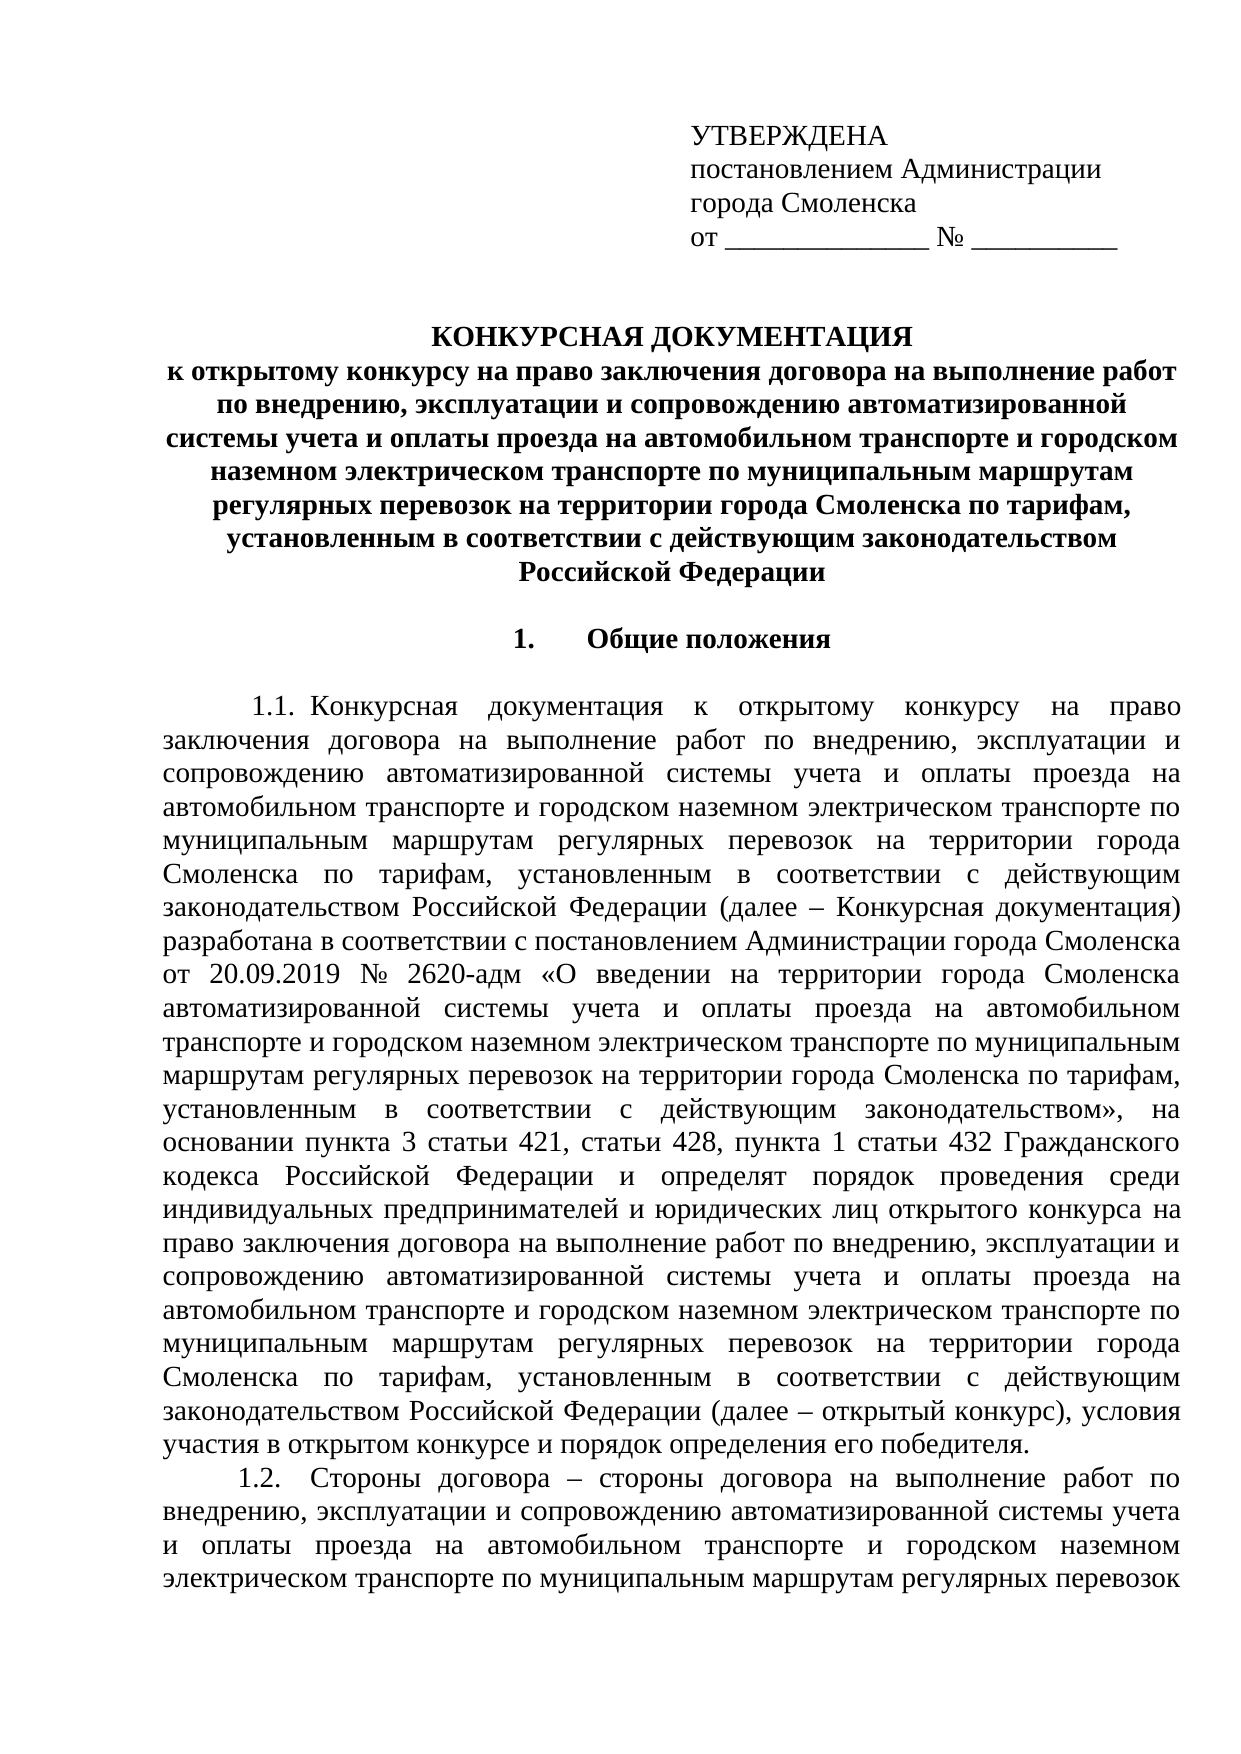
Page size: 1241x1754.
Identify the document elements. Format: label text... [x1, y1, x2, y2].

text к открытому конкурсу на право заключения договора на выполнение работ по внедрению, эксплуатации и сопровождению автоматизированной системы учета и оплаты проезда на автомобильном транспорте и городском наземном электрическом транспорте по муниципальным маршрутам регулярных перевозок на территории города Смоленска по тарифам, установленным в соответствии с действующим законодательством Российской Федерации [162, 353, 1181, 588]
table_header УТВЕРЖДЕНА постановлением Администрации города Смоленска от ______________ № __________ [679, 118, 1136, 252]
list Конкурсная документация к открытому конкурсу на право заключения договора на выполнение работ по внедрению, эксплуатации и сопровождению автоматизированной системы учета и оплаты проезда на автомобильном транспорте и городском наземном электрическом транспорте по муниципальным маршрутам регулярных перевозок на территории города Смоленска по тарифам, установленным в соответствии с действующим законодательством Российской Федерации (далее – Конкурсная документация) разработана в соответствии с постановлением Администрации города Смоленска от 20.09.2019 № 2620-адм «О введении на территории города Смоленска автоматизированной системы учета и оплаты проезда на автомобильном транспорте и городском наземном электрическом транспорте по муниципальным маршрутам регулярных перевозок на территории города Смоленска по тарифам, установленным в соответствии с действующим законодательством», на основании пункта 3 статьи 421, статьи 428, пункта 1 статьи 432 Гражданского кодекса Российской Федерации и определят порядок проведения среди индивидуальных предпринимателей и юридических лиц открытого конкурса на право заключения договора на выполнение работ по внедрению, эксплуатации и сопровождению автоматизированной системы учета и оплаты проезда на автомобильном транспорте и городском наземном электрическом транспорте по муниципальным маршрутам регулярных перевозок на территории города Смоленска по тарифам, установленным в соответствии с действующим законодательством Российской Федерации (далее – открытый конкурс), условия участия в открытом конкурсе и порядок определения его победителя. [162, 688, 1181, 1460]
text КОНКУРСНАЯ ДОКУМЕНТАЦИЯ [162, 319, 1181, 353]
list Общие положения [162, 621, 1181, 655]
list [162, 1460, 1181, 1594]
